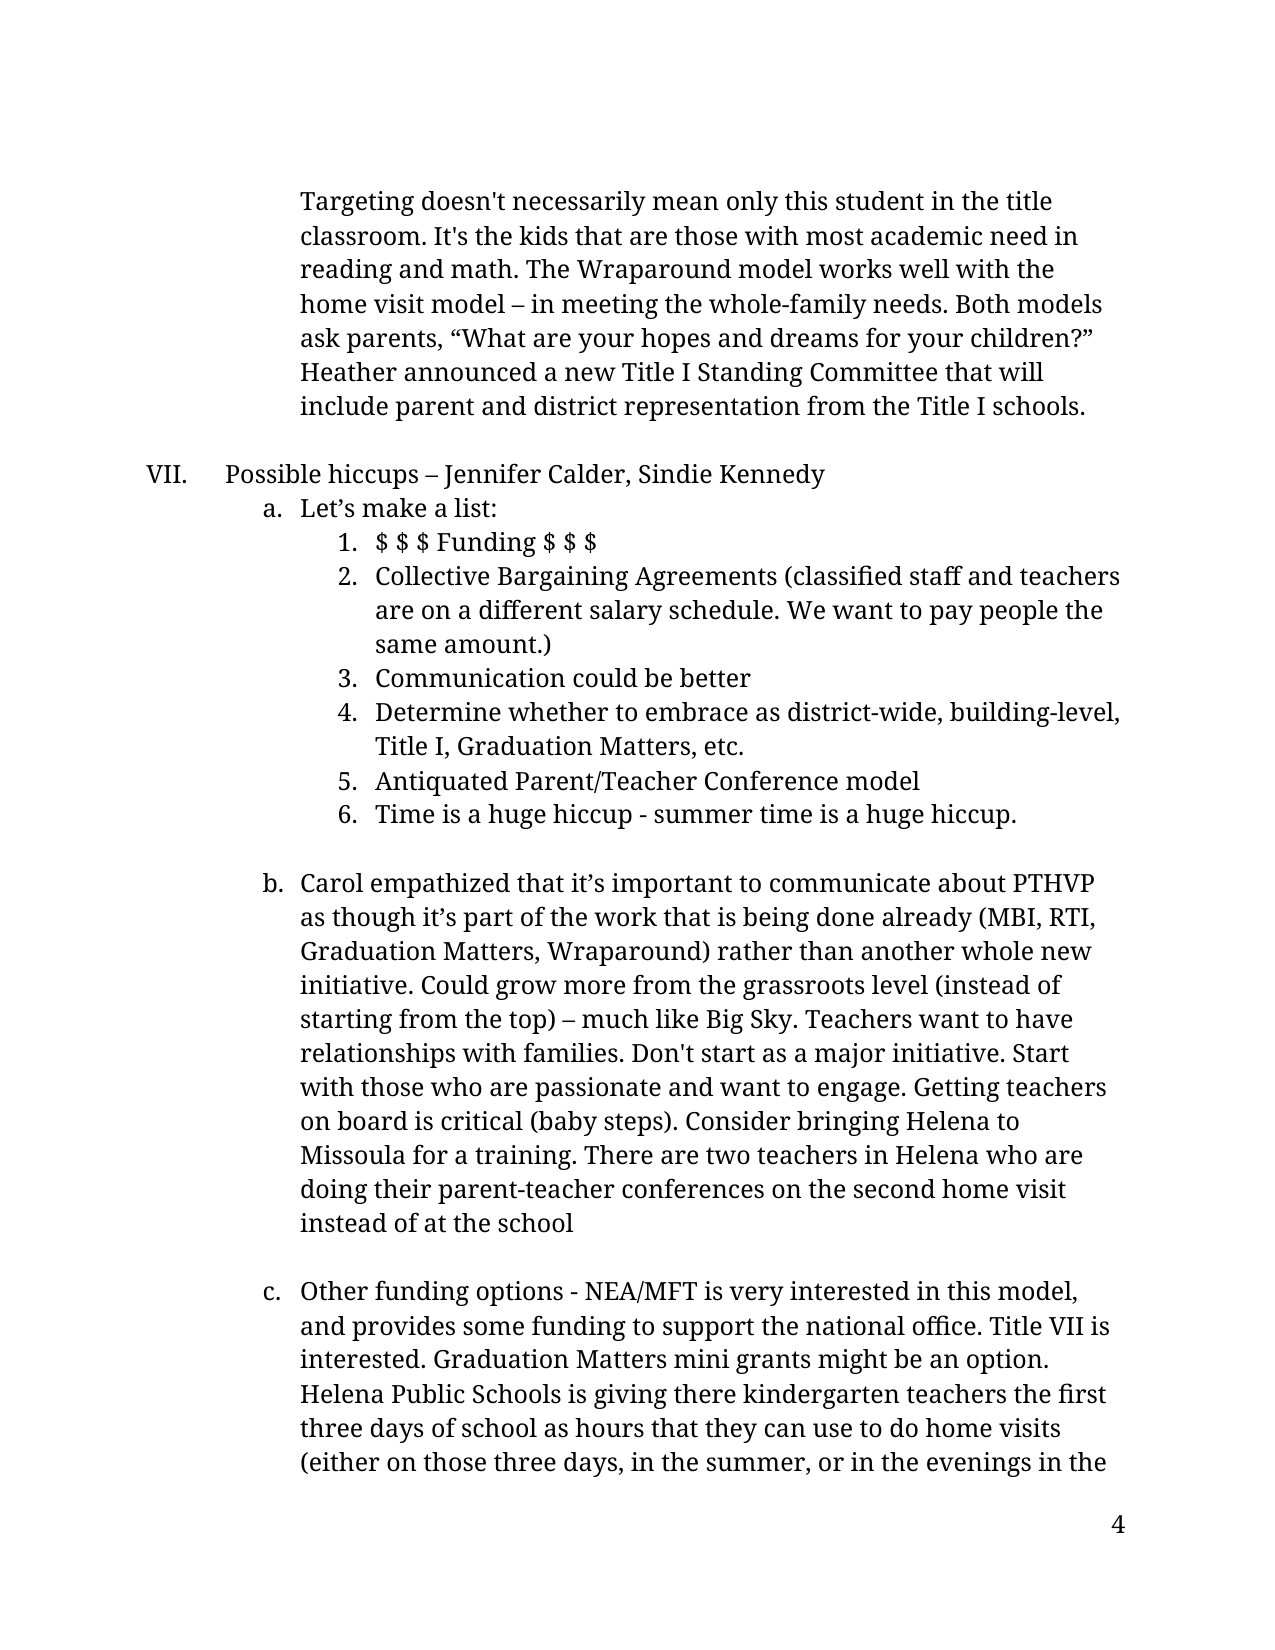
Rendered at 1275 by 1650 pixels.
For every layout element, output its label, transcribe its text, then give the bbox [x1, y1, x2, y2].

list $ $ $ Funding $ $ $ [337, 525, 1125, 559]
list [262, 1274, 1125, 1478]
list Time is a huge hiccup - summer time is a huge hiccup. [337, 797, 1125, 865]
list Antiquated Parent/Teacher Conference model [337, 763, 1125, 797]
list Collective Bargaining Agreements (classified staff and teachers are on a different salary schedule. We want to pay people the same amount.) [337, 559, 1125, 661]
list Let’s make a list: [262, 491, 1125, 525]
list Possible hiccups – Jennifer Calder, Sindie Kennedy [187, 457, 1125, 491]
list Carol empathized that it’s important to communicate about PTHVP as though it’s part of the work that is being done already (MBI, RTI, Graduation Matters, Wraparound) rather than another whole new initiative. Could grow more from the grassroots level (instead of starting from the top) – much like Big Sky. Teachers want to have relationships with families. Don't start as a major initiative. Start with those who are passionate and want to engage. Getting teachers on board is critical (baby steps). Consider bringing Helena to Missoula for a training. There are two teachers in Helena who are doing their parent-teacher conferences on the second home visit instead of at the school [262, 865, 1125, 1274]
list Determine whether to embrace as district-wide, building-level, Title I, Graduation Matters, etc. [337, 695, 1125, 763]
list Communication could be better [337, 661, 1125, 695]
list Targeting doesn't necessarily mean only this student in the title classroom. It's the kids that are those with most academic need in reading and math. The Wraparound model works well with the home visit model – in meeting the whole-family needs. Both models ask parents, “What are your hopes and dreams for your children?” Heather announced a new Title I Standing Committee that will include parent and district representation from the Title I schools. [300, 184, 1125, 422]
